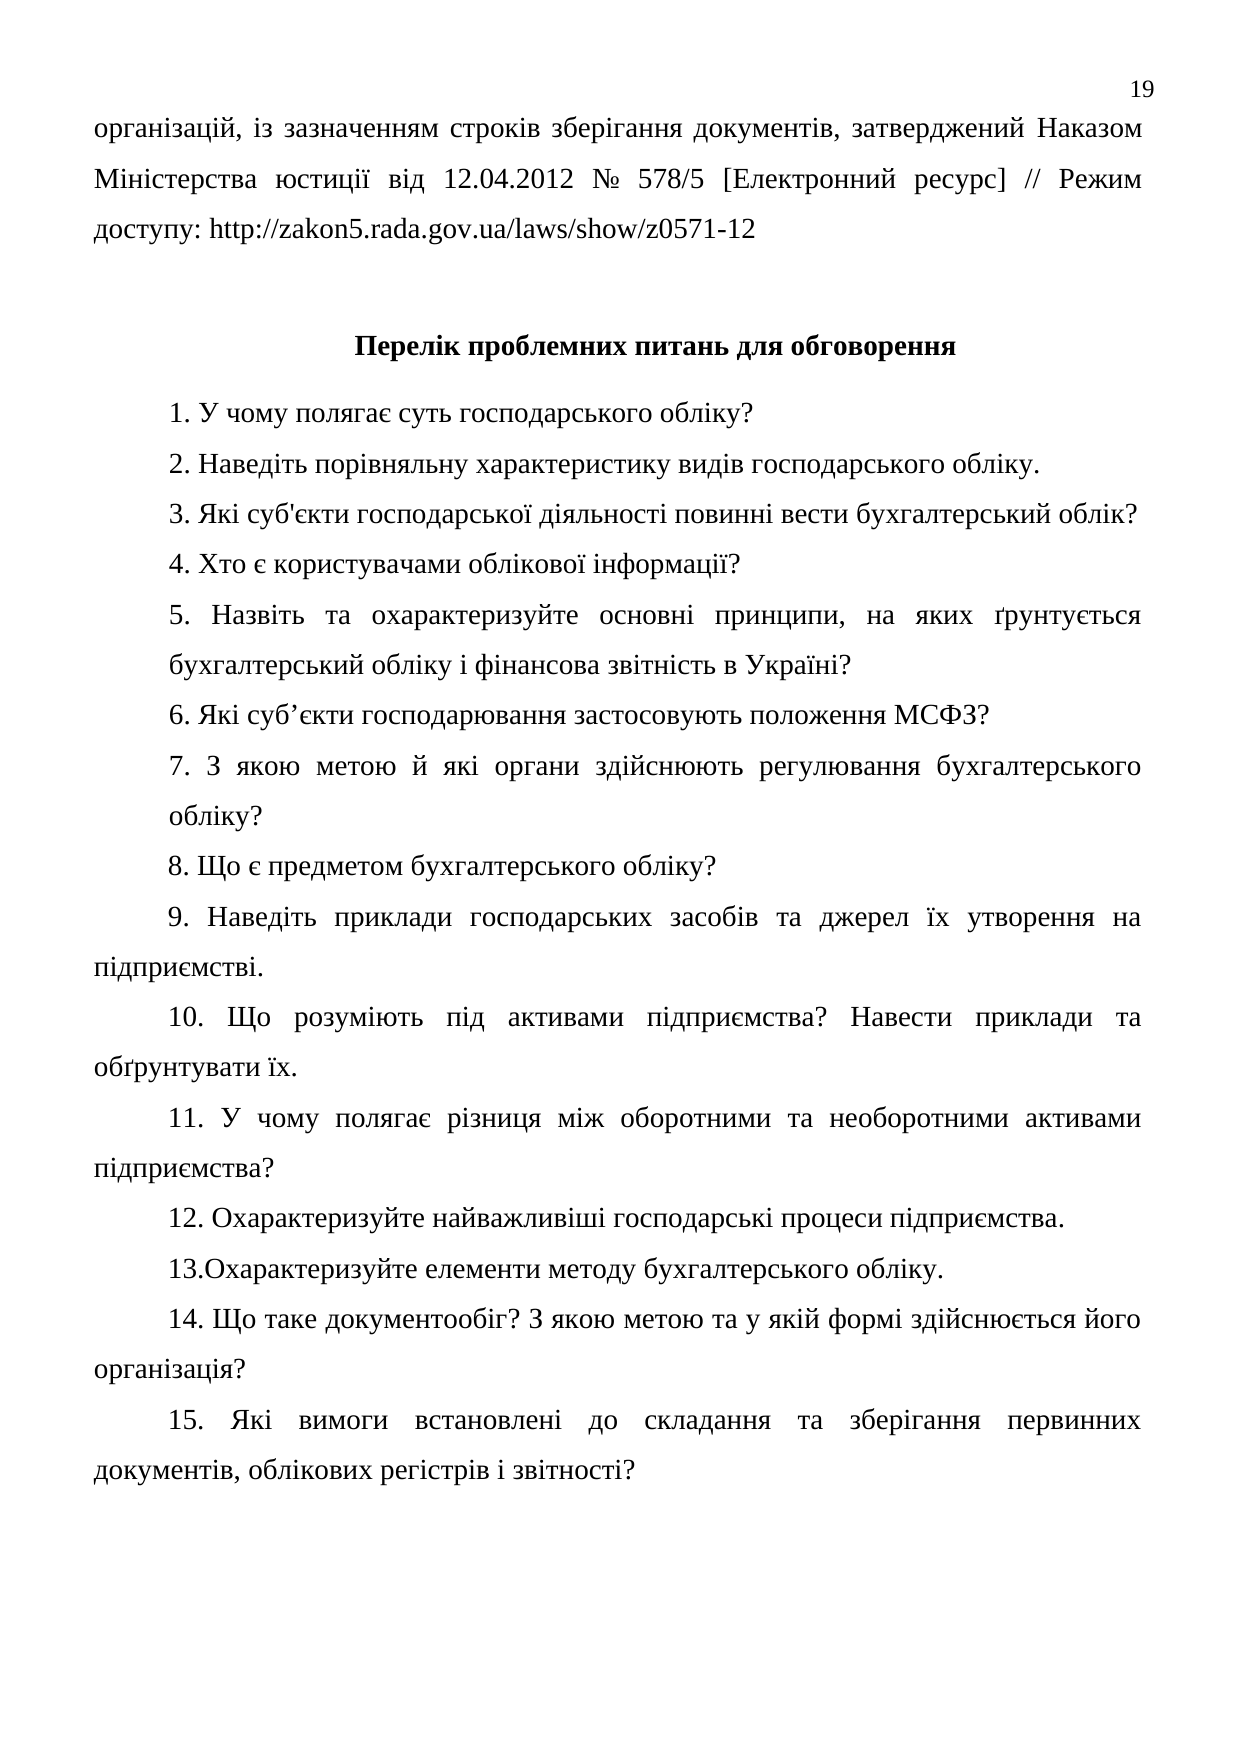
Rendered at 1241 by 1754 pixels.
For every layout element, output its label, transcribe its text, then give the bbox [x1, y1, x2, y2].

text 11. У чому полягає різниця між оборотними та необоротними активами підприємства? [94, 1100, 1142, 1184]
text Перелік проблемних питань для обговорення [94, 328, 1142, 362]
text 14. Що таке документообіг? З якою метою та у якій формі здійснюється його організація? [94, 1301, 1142, 1385]
text 5. Назвіть та охарактеризуйте основні принципи, на яких ґрунтується бухгалтерський обліку і фінансова звітність в Україні? [169, 597, 1142, 681]
text 8. Що є предметом бухгалтерського обліку? [94, 848, 1142, 882]
text 12. Охарактеризуйте найважливіші господарські процеси підприємства. [94, 1201, 1142, 1234]
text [94, 144, 1142, 244]
text 3. Які суб'єкти господарської діяльності повинні вести бухгалтерський облік? [169, 496, 1142, 530]
text 1. У чому полягає суть господарського обліку? [169, 396, 1142, 429]
text 13.Охарактеризуйте елементи методу бухгалтерського обліку. [94, 1251, 1142, 1284]
text 2. Наведіть порівняльну характеристику видів господарського обліку. [169, 446, 1142, 479]
text 7. З якою метою й які органи здійснюють регулювання бухгалтерського обліку? [169, 748, 1142, 832]
text 9. Наведіть приклади господарських засобів та джерел їх утворення на підприємстві. [94, 899, 1142, 982]
text 15. Які вимоги встановлені до складання та зберігання первинних документів, облікових регістрів і звітності? [94, 1402, 1142, 1486]
text 4. Хто є користувачами облікової інформації? [169, 546, 1142, 580]
text 10. Що розуміють під активами підприємства? Навести приклади та обґрунтувати їх. [94, 999, 1142, 1083]
text 6. Які суб’єкти господарювання застосовують положення МСФЗ? [169, 697, 1142, 731]
